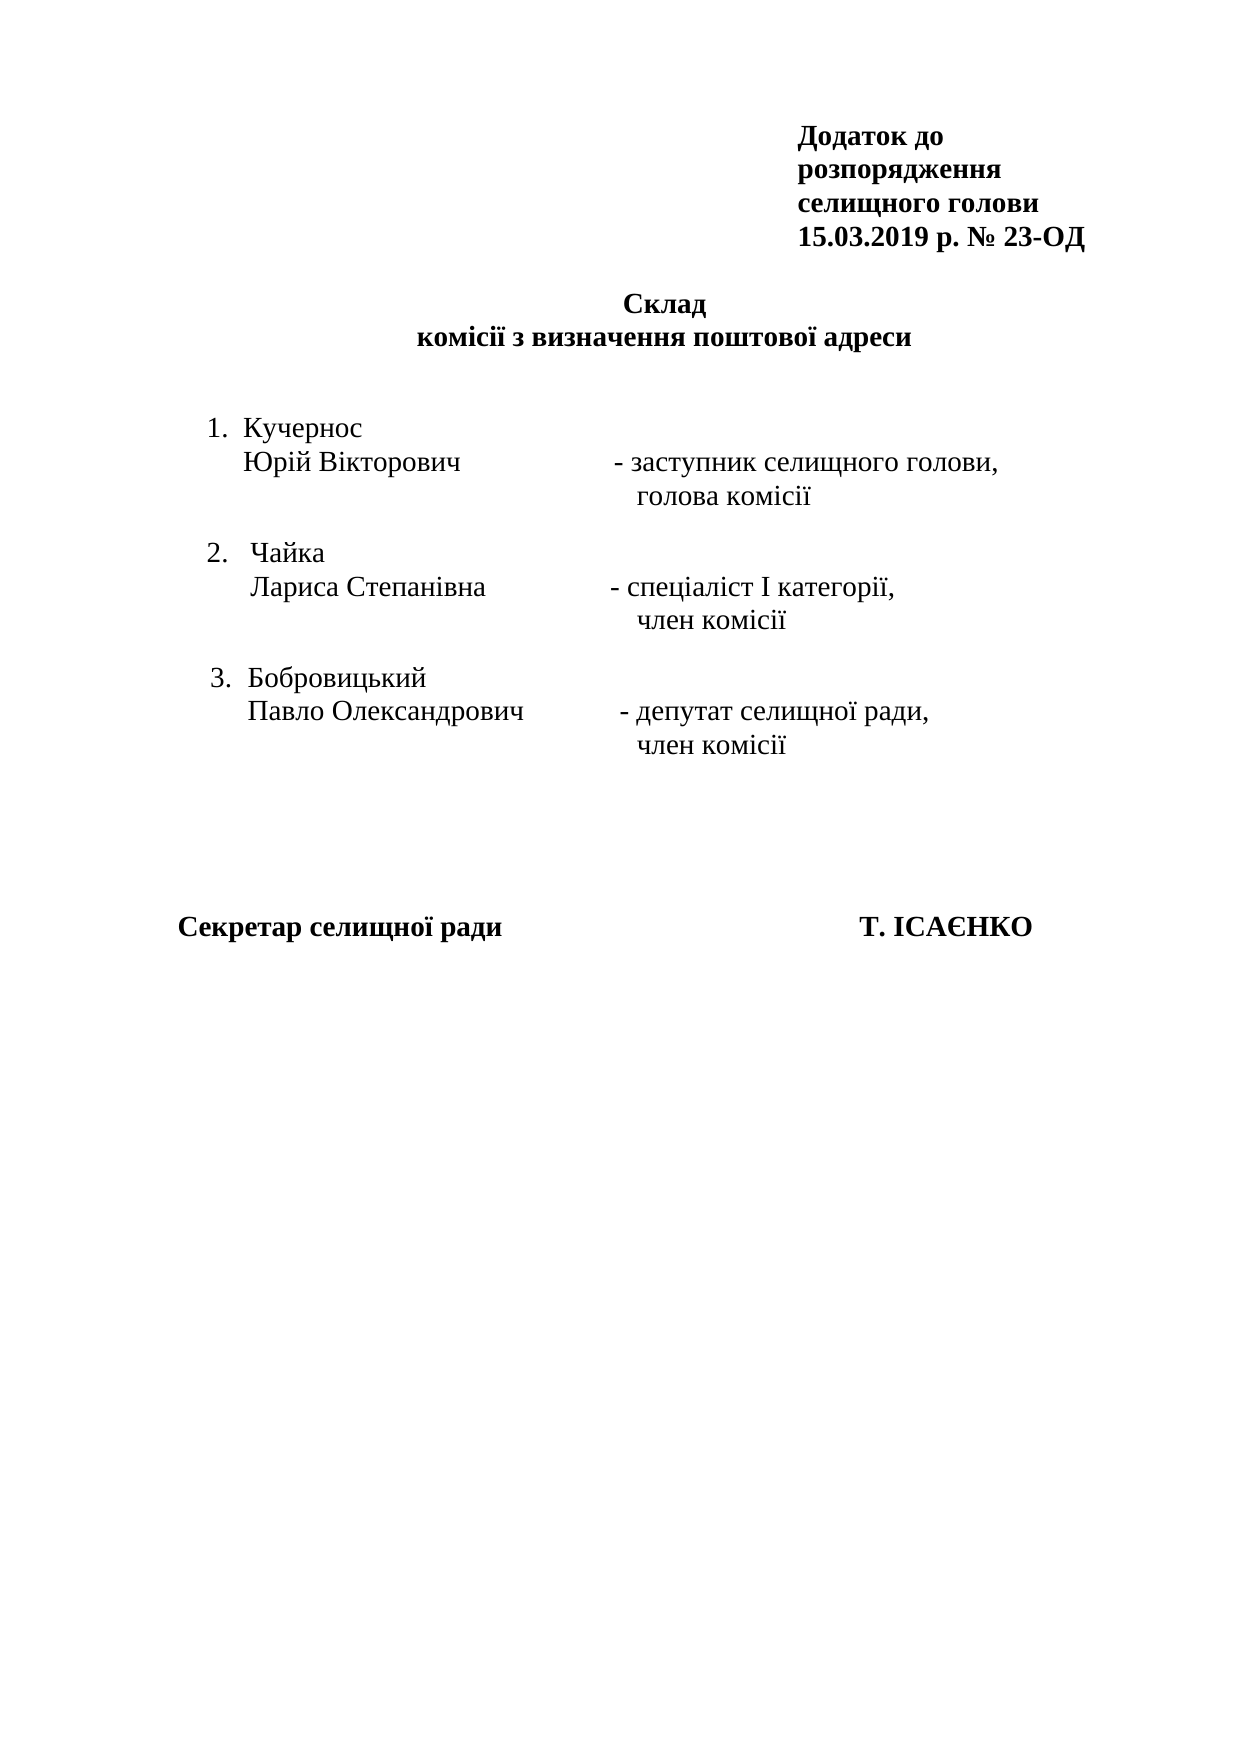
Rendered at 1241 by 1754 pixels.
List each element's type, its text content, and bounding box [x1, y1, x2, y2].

text Додаток до розпорядження селищного голови 15.03.2019 р. № 23-ОД [797, 118, 1152, 252]
text Юрій Вікторович - заступник селищного голови, [177, 444, 1152, 478]
text 2. Чайка [177, 535, 1152, 569]
text член комісії [177, 727, 1152, 761]
text 1. Кучернос [177, 411, 1152, 444]
list Бобровицький [210, 660, 1152, 693]
text член комісії [177, 602, 1152, 636]
text Секретар селищної ради Т. ІСАЄНКО [177, 909, 1152, 943]
text Павло Олександрович - депутат селищної ради, [247, 693, 1152, 727]
text комісії з визначення поштової адреси [177, 319, 1152, 353]
text голова комісії [177, 478, 1152, 511]
text Склад [177, 286, 1152, 319]
text Лариса Степанівна - спеціаліст І категорії, [177, 569, 1152, 602]
